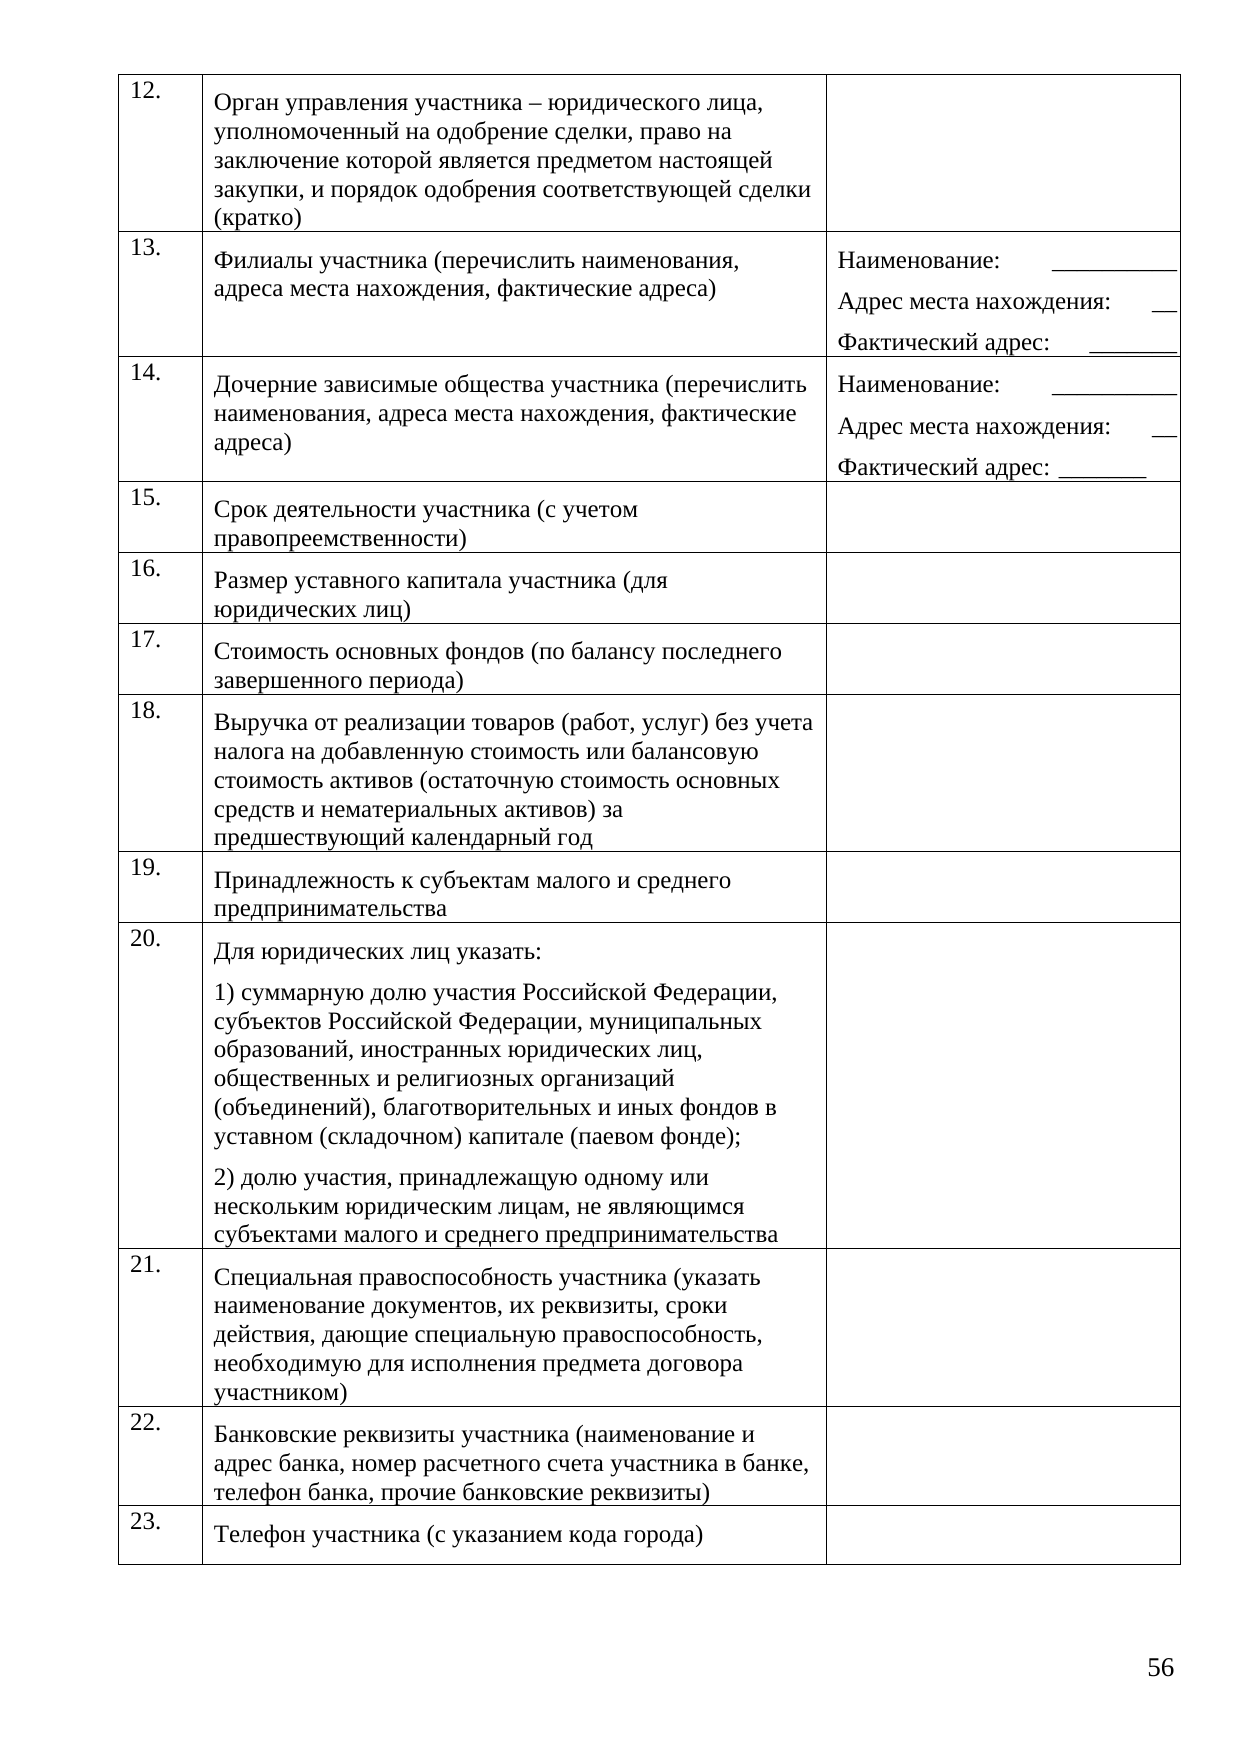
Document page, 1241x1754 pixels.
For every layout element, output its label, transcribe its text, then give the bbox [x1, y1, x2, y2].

table_cell [119, 357, 202, 481]
table_cell [827, 553, 1180, 623]
table_cell [119, 482, 202, 552]
table_cell Наименование: __________ Адрес места нахождения: __ Фактический адрес: _______ [827, 232, 1180, 356]
table_cell [827, 1506, 1180, 1564]
table_cell Принадлежность к субъектам малого и среднего предпринимательства [203, 852, 826, 922]
table_cell Срок деятельности участника (с учетом правопреемственности) [203, 482, 826, 552]
table_cell Специальная правоспособность участника (указать наименование документов, их реквизиты, сроки действия, дающие специальную правоспособность, необходимую для исполнения предмета договора участником) [203, 1249, 826, 1406]
table_cell Банковские реквизиты участника (наименование и адрес банка, номер расчетного счета участника в банке, телефон банка, прочие банковские реквизиты) [203, 1407, 826, 1505]
table_cell [827, 624, 1180, 694]
table_cell Филиалы участника (перечислить наименования, адреса места нахождения, фактические адреса) [203, 232, 826, 356]
table_cell Телефон участника (с указанием кода города) [203, 1506, 826, 1564]
table_cell [827, 695, 1180, 851]
table_cell Для юридических лиц указать: 1) суммарную долю участия Российской Федерации, субъектов Российской Федерации, муниципальных образований, иностранных юридических лиц, общественных и религиозных организаций (объединений), благотворительных и иных фондов в уставном (складочном) капитале (паевом фонде); 2) долю участия, принадлежащую одному или нескольким юридическим лицам, не являющимся субъектами малого и среднего предпринимательства [203, 923, 826, 1248]
table_cell [827, 923, 1180, 1248]
table_cell Дочерние зависимые общества участника (перечислить наименования, адреса места нахождения, фактические адреса) [203, 357, 826, 481]
table_cell [119, 232, 202, 356]
table_cell Размер уставного капитала участника (для юридических лиц) [203, 553, 826, 623]
table_cell [119, 1407, 202, 1505]
table_cell Стоимость основных фондов (по балансу последнего завершенного периода) [203, 624, 826, 694]
table_cell [119, 1249, 202, 1406]
table_cell Выручка от реализации товаров (работ, услуг) без учета налога на добавленную стоимость или балансовую стоимость активов (остаточную стоимость основных средств и нематериальных активов) за предшествующий календарный год [203, 695, 826, 851]
table_cell [119, 1506, 202, 1564]
table_cell [119, 624, 202, 694]
table_cell [827, 1407, 1180, 1505]
table_cell Наименование: __________ Адрес места нахождения: __ Фактический адрес: _______ [827, 357, 1180, 481]
table_cell [119, 553, 202, 623]
table_cell [827, 482, 1180, 552]
table_cell [119, 75, 202, 231]
table_cell [827, 852, 1180, 922]
table_cell [119, 695, 202, 851]
table_cell [827, 75, 1180, 231]
table_cell [827, 1249, 1180, 1406]
table_cell [119, 852, 202, 922]
table_cell [119, 923, 202, 1248]
table_cell Орган управления участника – юридического лица, уполномоченный на одобрение сделки, право на заключение которой является предметом настоящей закупки, и порядок одобрения соответствующей сделки (кратко) [203, 75, 826, 231]
